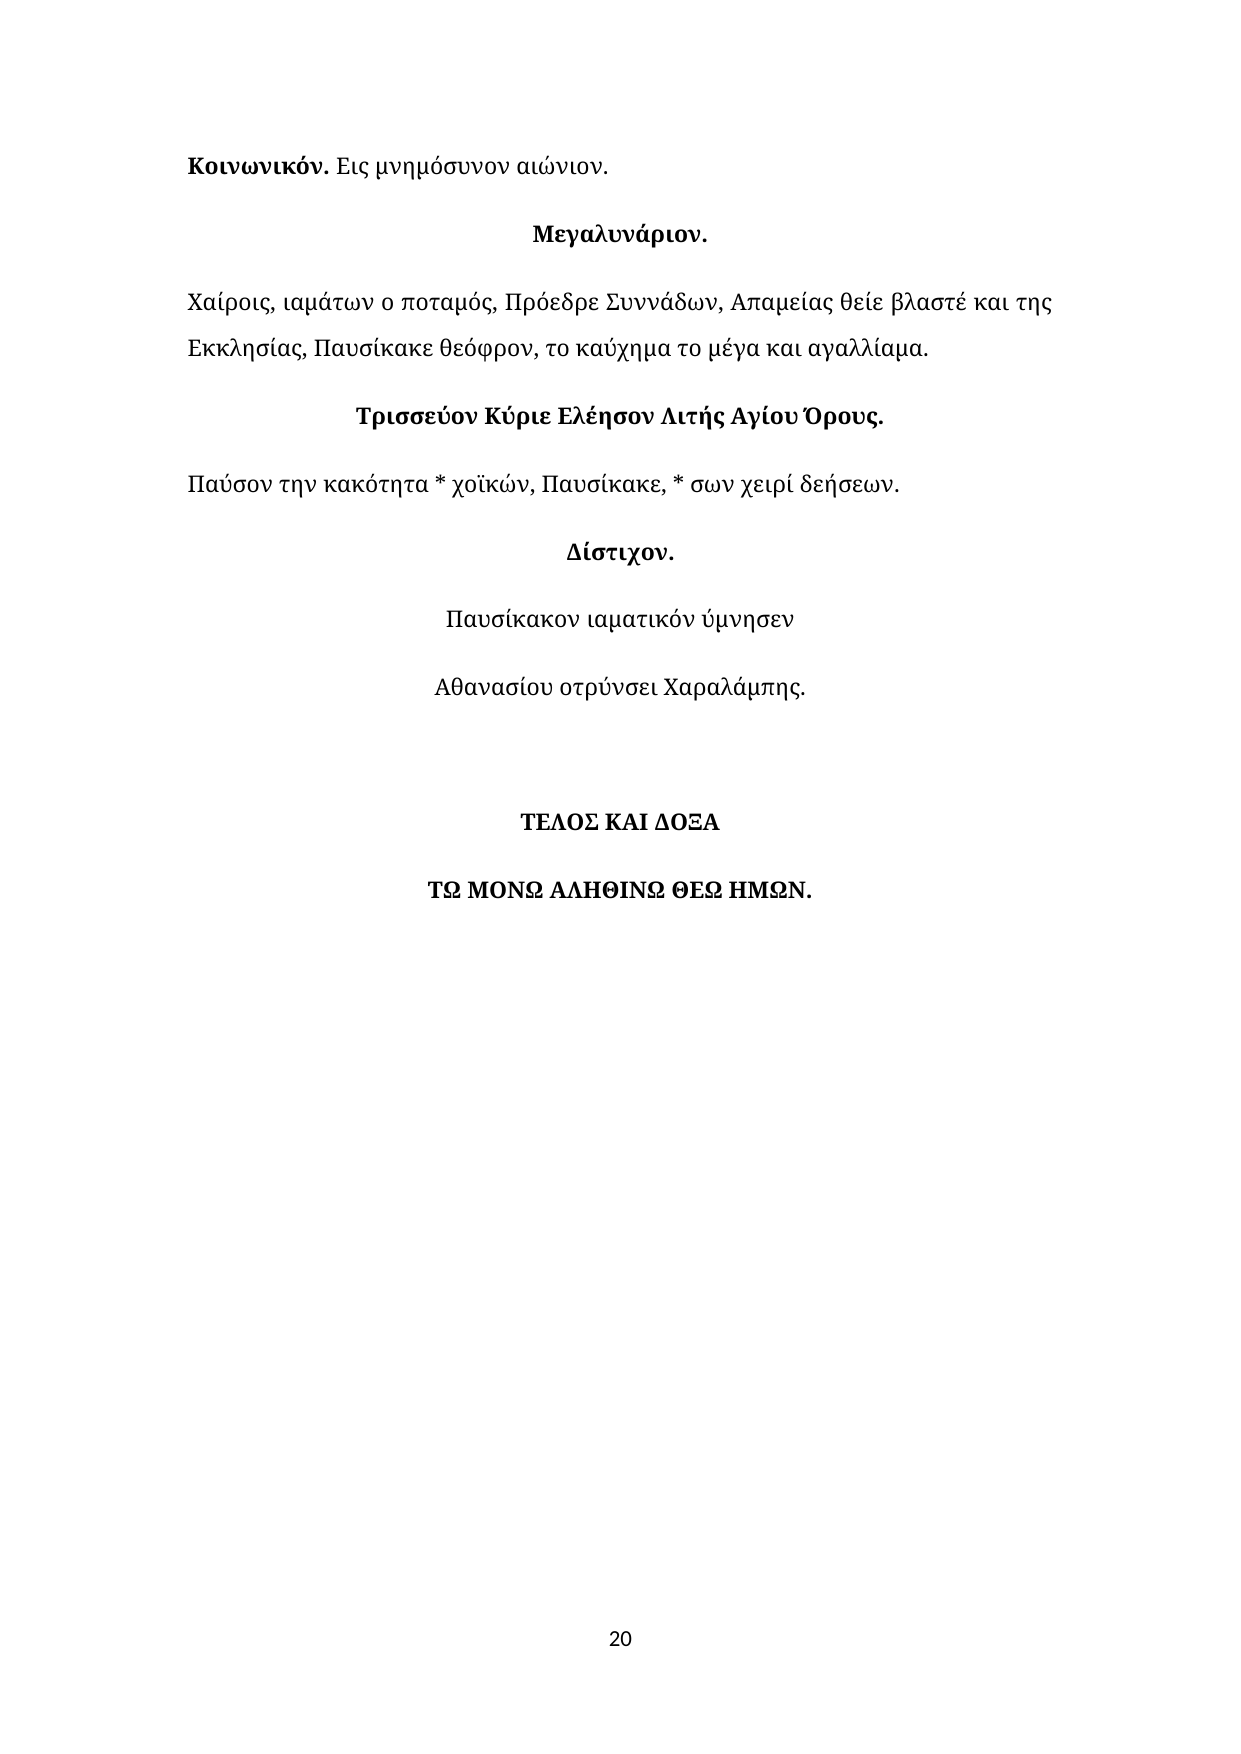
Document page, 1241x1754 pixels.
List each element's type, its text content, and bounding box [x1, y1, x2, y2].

text Παυσίκακον ιαματικόν ύμνησεν [187, 603, 1053, 634]
text Τρισσεύον Κύριε Ελέησον Λιτής Αγίου Όρους. [187, 400, 1053, 431]
text ΤΕΛΟΣ ΚΑΙ ΔΟΞΑ [187, 806, 1053, 837]
text Παύσον την κακότητα * χοϊκών, Παυσίκακε, * σων χειρί δεήσεων. [187, 468, 1053, 499]
text Αθανασίου οτρύνσει Χαραλάμπης. [187, 671, 1053, 702]
text ΤΩ ΜΟΝΩ ΑΛΗΘΙΝΩ ΘΕΩ ΗΜΩΝ. [187, 874, 1053, 905]
text Χαίροις, ιαμάτων ο ποταμός, Πρόεδρε Συννάδων, Απαμείας θείε βλαστέ και της Εκκλησίας, Παυσίκακε θεόφρον, το καύχημα το μέγα και αγαλλίαμα. [187, 285, 1053, 363]
text Κοινωνικόν. Εις μνημόσυνον αιώνιον. [187, 150, 1053, 181]
text Μεγαλυνάριον. [187, 218, 1053, 249]
text Δίστιχον. [187, 535, 1053, 567]
